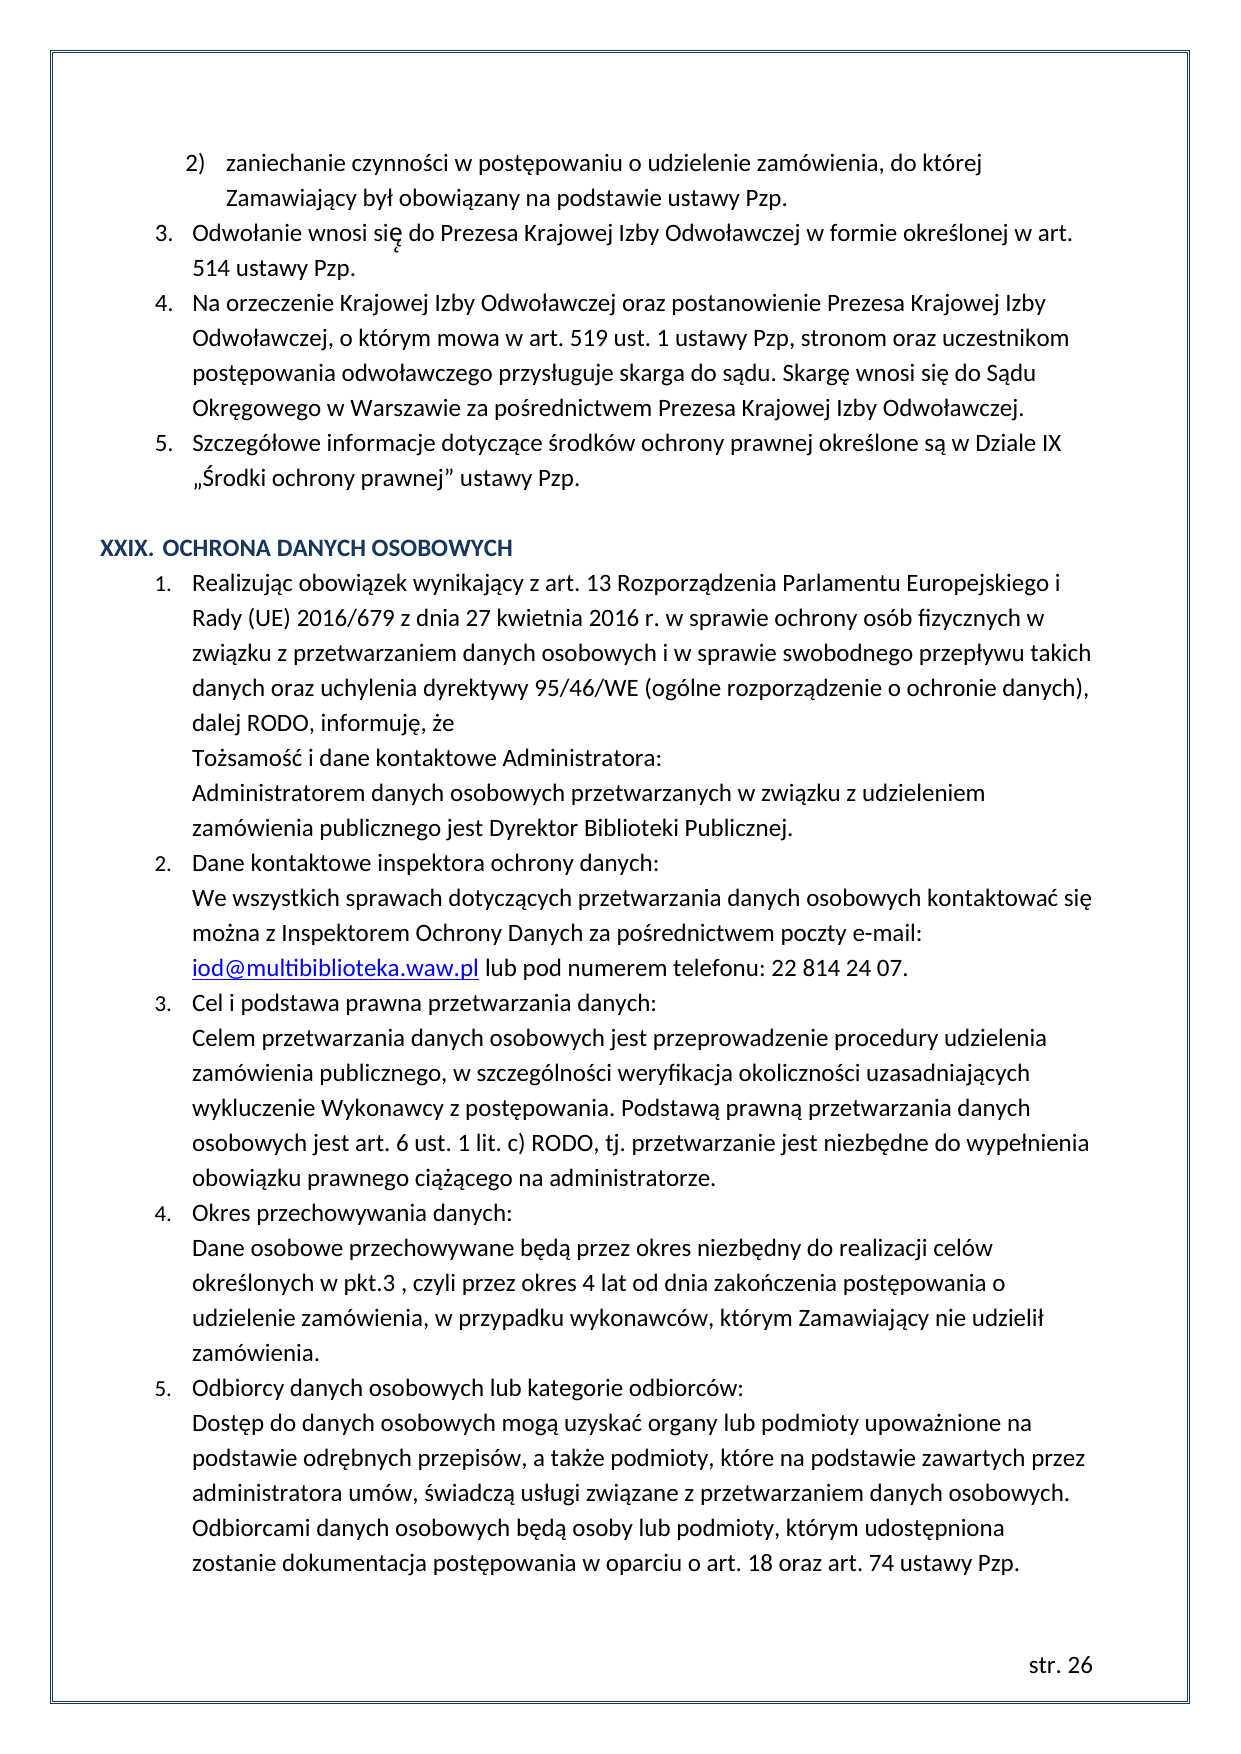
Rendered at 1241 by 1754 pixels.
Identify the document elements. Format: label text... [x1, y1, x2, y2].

list Realizując obowiązek wynikający z art. 13 Rozporządzenia Parlamentu Europejskiego i Rady (UE) 2016/679 z dnia 27 kwietnia 2016 r. w sprawie ochrony osób fizycznych w związku z przetwarzaniem danych osobowych i w sprawie swobodnego przepływu takich danych oraz uchylenia dyrektywy 95/46/WE (ogólne rozporządzenie o ochronie danych), dalej RODO, informuję, że [154, 568, 1093, 738]
list Odbiorcy danych osobowych lub kategorie odbiorców: [154, 1373, 1093, 1403]
list zaniechanie czynności w postępowaniu o udzielenie zamówienia, do której Zamawiający był obowiązany na podstawie ustawy Pzp. [185, 148, 1093, 213]
text We wszystkich sprawach dotyczących przetwarzania danych osobowych kontaktować się można z Inspektorem Ochrony Danych za pośrednictwem poczty e-mail: iod@multibiblioteka.waw.pl lub pod numerem telefonu: 22 814 24 07. [192, 883, 1093, 983]
list Na orzeczenie Krajowej Izby Odwoławczej oraz postanowienie Prezesa Krajowej Izby Odwoławczej, o którym mowa w art. 519 ust. 1 ustawy Pzp, stronom oraz uczestnikom postępowania odwoławczego przysługuje skarga do sądu. Skargę wnosi się do Sądu Okręgowego w Warszawie za pośrednictwem Prezesa Krajowej Izby Odwoławczej. [154, 288, 1093, 423]
list Szczegółowe informacje dotyczące środków ochrony prawnej określone są w Dziale IX „Środki ochrony prawnej” ustawy Pzp. [154, 428, 1093, 493]
list Odbiorcami danych osobowych będą osoby lub podmioty, którym udostępniona zostanie dokumentacja postępowania w oparciu o art. 18 oraz art. 74 ustawy Pzp. [192, 1513, 1093, 1578]
list Dane kontaktowe inspektora ochrony danych: [154, 848, 1093, 878]
list Odwołanie wnosi się̨ do Prezesa Krajowej Izby Odwoławczej w formie określonej w art. 514 ustawy Pzp. [154, 218, 1093, 283]
text Celem przetwarzania danych osobowych jest przeprowadzenie procedury udzielenia zamówienia publicznego, w szczególności weryfikacja okoliczności uzasadniających wykluczenie Wykonawcy z postępowania. Podstawą prawną przetwarzania danych osobowych jest art. 6 ust. 1 lit. c) RODO, tj. przetwarzanie jest niezbędne do wypełnienia obowiązku prawnego ciążącego na administratorze. [192, 1023, 1093, 1193]
subtitle OCHRONA DANYCH OSOBOWYCH [154, 533, 1093, 563]
text Tożsamość i dane kontaktowe Administratora: [192, 743, 1093, 773]
list Cel i podstawa prawna przetwarzania danych: [154, 988, 1093, 1018]
list Okres przechowywania danych: [154, 1198, 1093, 1228]
list Dostęp do danych osobowych mogą uzyskać organy lub podmioty upoważnione na podstawie odrębnych przepisów, a także podmioty, które na podstawie zawartych przez administratora umów, świadczą usługi związane z przetwarzaniem danych osobowych. [192, 1408, 1093, 1508]
list Dane osobowe przechowywane będą przez okres niezbędny do realizacji celów określonych w pkt.3 , czyli przez okres 4 lat od dnia zakończenia postępowania o udzielenie zamówienia, w przypadku wykonawców, którym Zamawiający nie udzielił zamówienia. [192, 1233, 1093, 1368]
text Administratorem danych osobowych przetwarzanych w związku z udzieleniem zamówienia publicznego jest Dyrektor Biblioteki Publicznej. [192, 778, 1093, 843]
